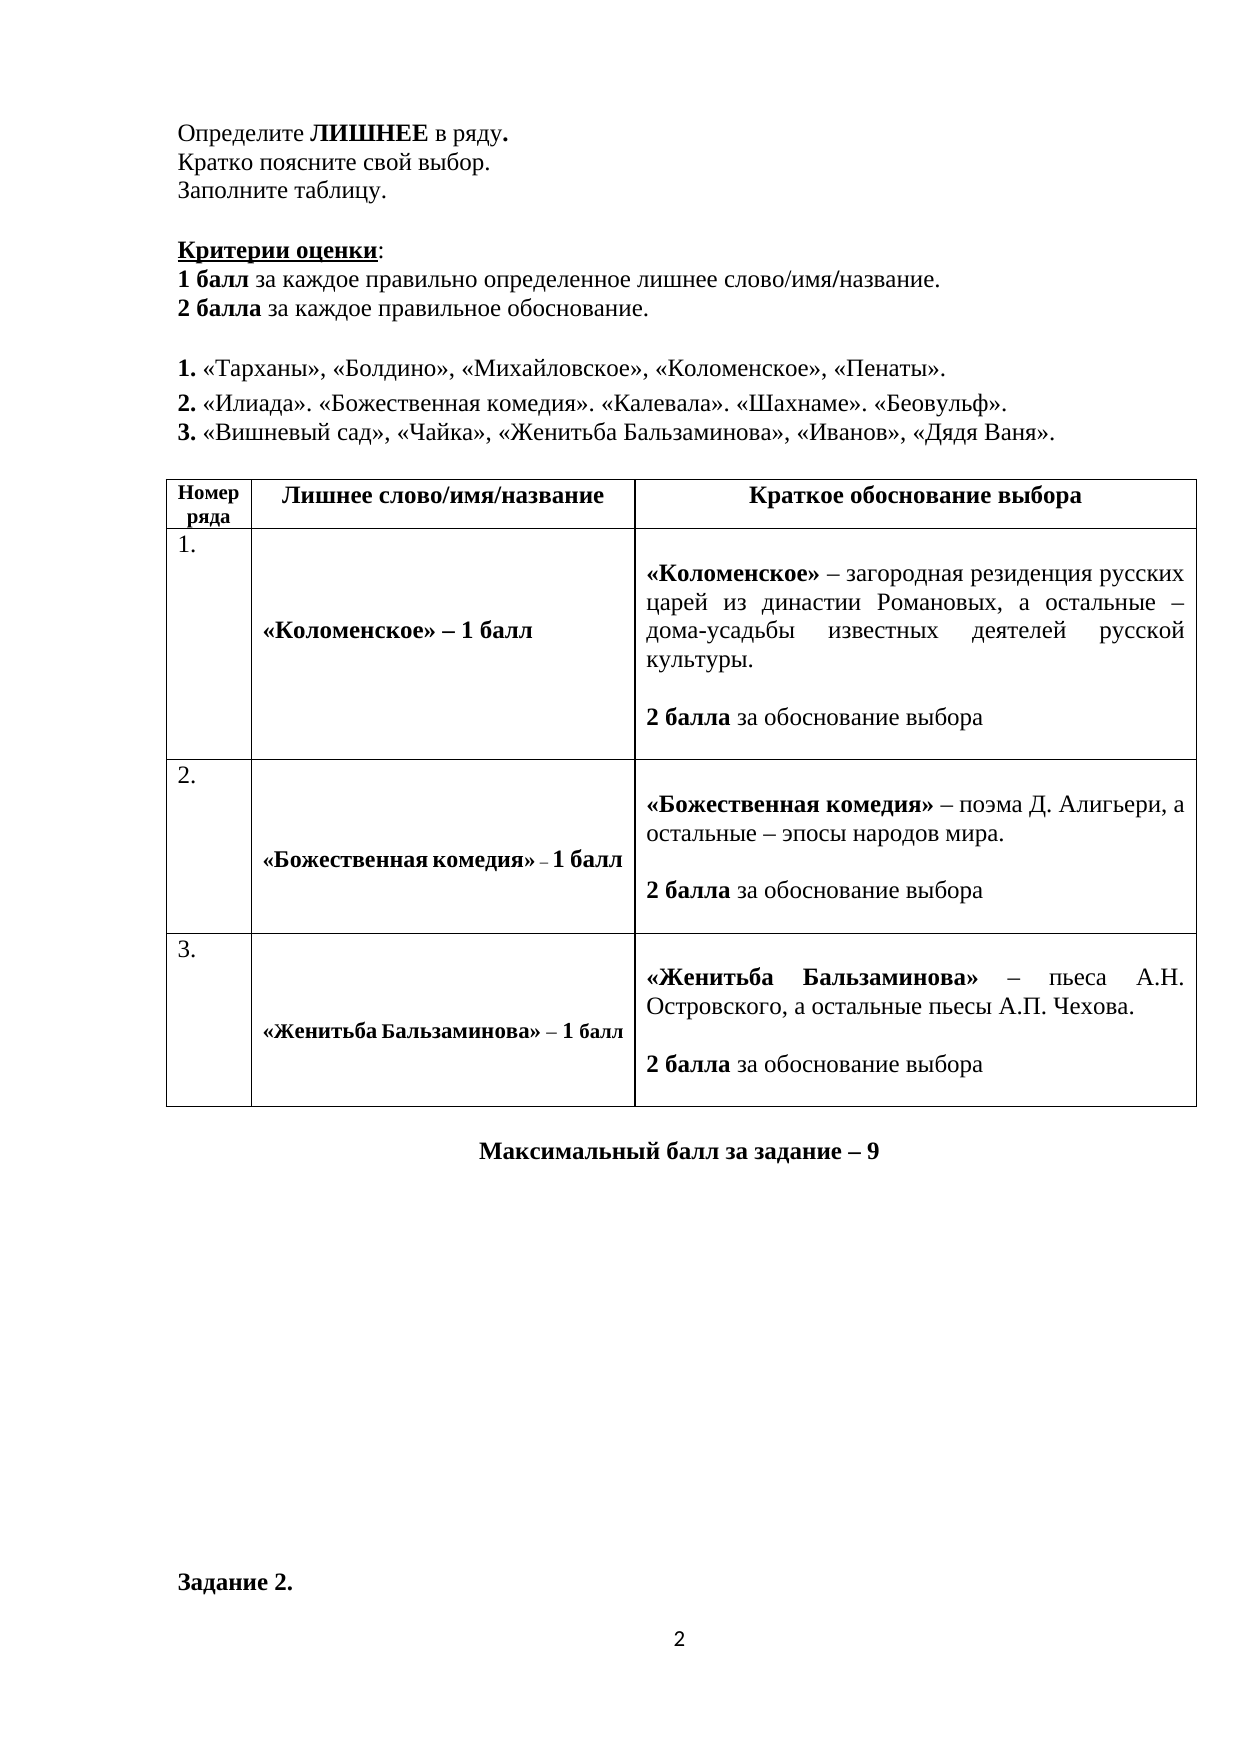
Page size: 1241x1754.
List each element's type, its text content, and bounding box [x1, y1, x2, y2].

table_cell 3. [167, 934, 251, 1106]
text Кратко поясните свой выбор. [177, 147, 1181, 176]
table_cell «Коломенское» – 1 балл [252, 529, 634, 759]
text Определите ЛИШНЕЕ в ряду. [177, 118, 1181, 147]
text Задание 2. [177, 1567, 1181, 1596]
text Максимальный балл за задание – 9 [177, 1136, 1181, 1165]
text 1. «Тарханы», «Болдино», «Михайловское», «Коломенское», «Пенаты». [177, 353, 1181, 381]
text 1 балл за каждое правильно определенное лишнее слово/имя/название. [177, 264, 1181, 293]
table_header Лишнее слово/имя/название [252, 480, 634, 528]
table_header Номер ряда [167, 480, 251, 528]
text 2. «Илиада». «Божественная комедия». «Калевала». «Шахнаме». «Беовульф». [177, 388, 1181, 417]
table_cell «Женитьба Бальзаминова» – пьеса А.Н. Островского, а остальные пьесы А.П. Чехова. 2 балла за обоснование выбора [636, 934, 1196, 1106]
text 2 балла за каждое правильное обоснование. [177, 293, 1181, 322]
table_cell 2. [167, 760, 251, 933]
table_cell «Женитьба Бальзаминова» – 1 балл [252, 934, 634, 1106]
table_header Краткое обоснование выбора [636, 480, 1196, 528]
table_cell «Божественная комедия» – 1 балл [252, 760, 634, 933]
table_cell «Божественная комедия» – поэма Д. Алигьери, а остальные – эпосы народов мира. 2 балла за обоснование выбора [636, 760, 1196, 933]
text 3. «Вишневый сад», «Чайка», «Женитьба Бальзаминова», «Иванов», «Дядя Ваня». [177, 417, 1181, 446]
table_cell «Коломенское» – загородная резиденция русских царей из династии Романовых, а остальные – дома-усадьбы известных деятелей русской культуры. 2 балла за обоснование выбора [636, 529, 1196, 759]
table_cell 1. [167, 529, 251, 759]
text Заполните таблицу. [177, 176, 1181, 204]
text Критерии оценки: [177, 235, 1181, 264]
